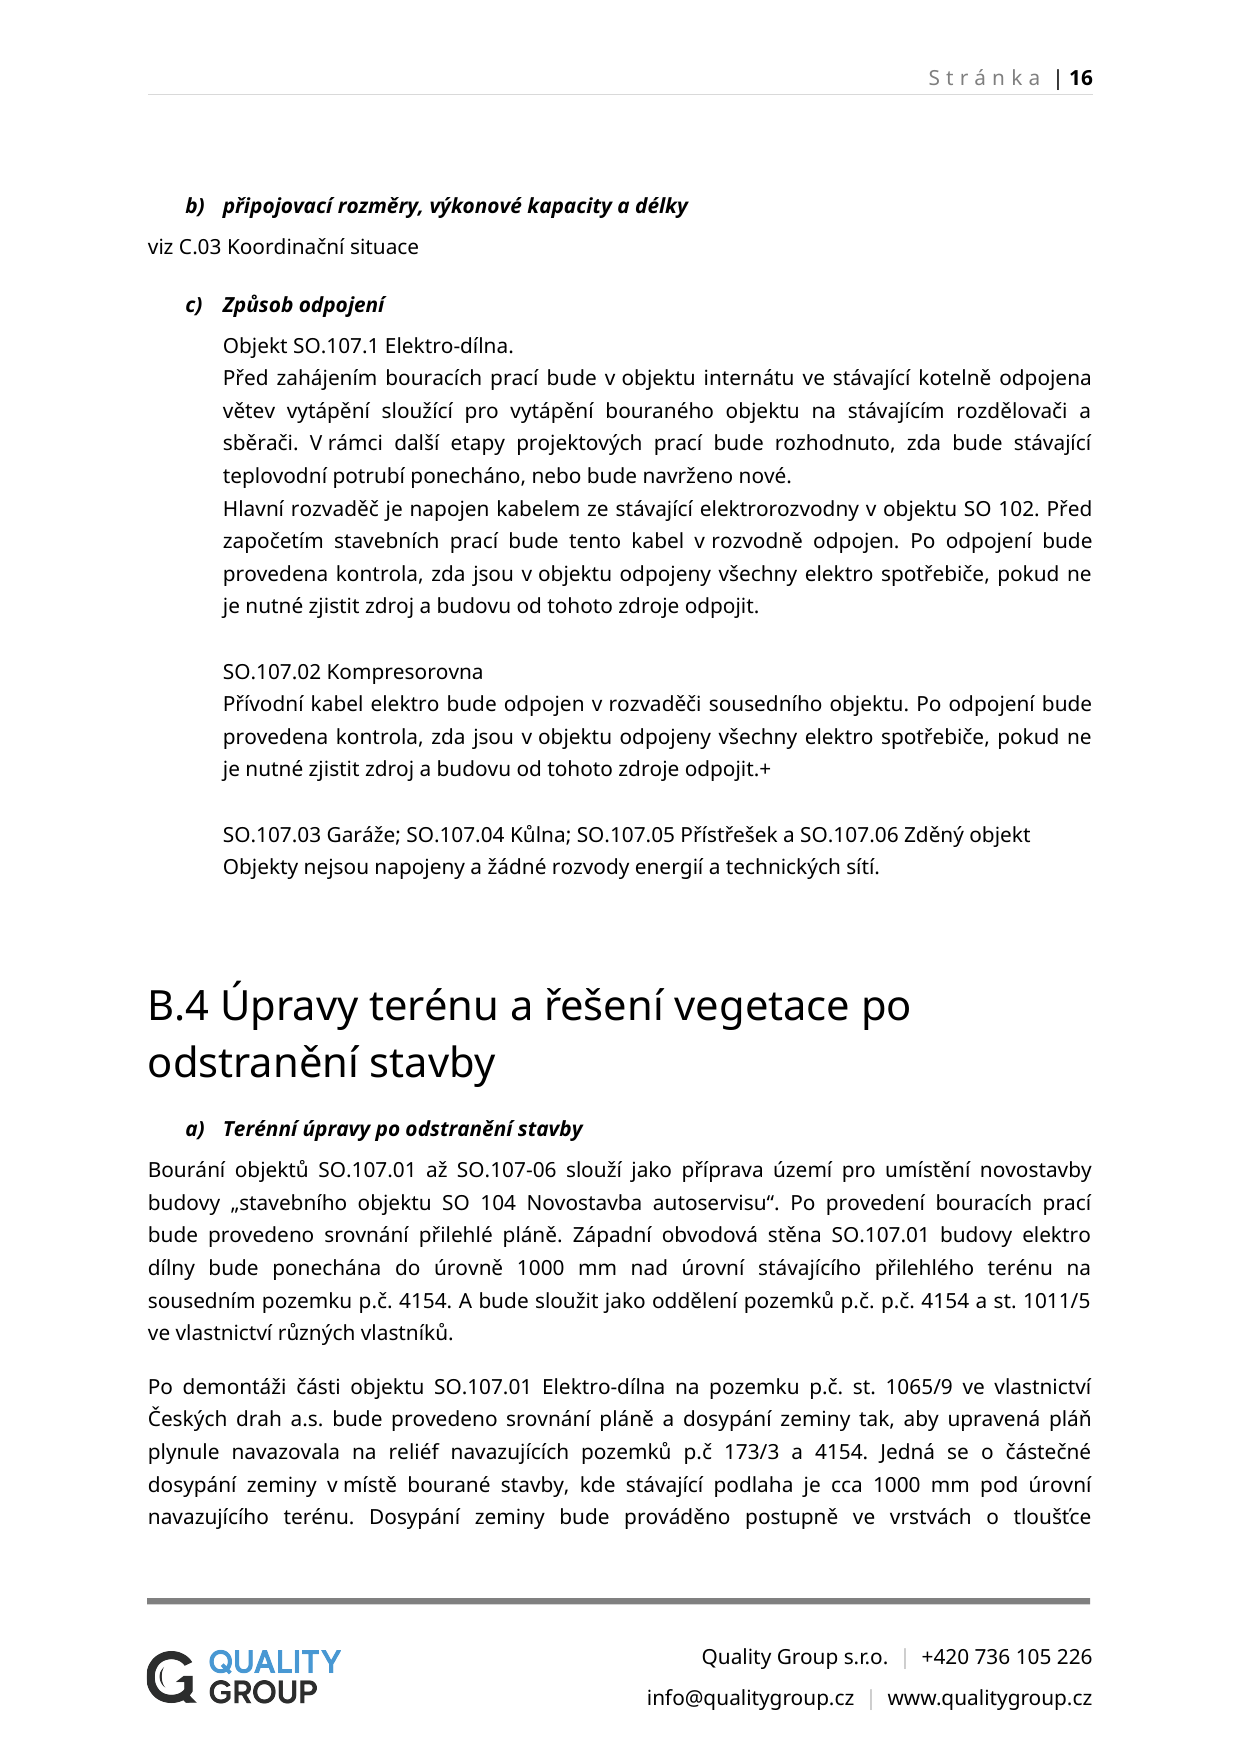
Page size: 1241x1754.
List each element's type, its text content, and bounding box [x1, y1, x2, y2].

list Před zahájením bouracích prací bude v objektu internátu ve stávající kotelně odpojena větev vytápění sloužící pro vytápění bouraného objektu na stávajícím rozdělovači a sběrači. V rámci další etapy projektových prací bude rozhodnuto, zda bude stávající teplovodní potrubí ponecháno, nebo bude navrženo nové. [223, 363, 1093, 489]
list Objekty nejsou napojeny a žádné rozvody energií a technických sítí. [223, 852, 1093, 881]
text Bourání objektů SO.107.01 až SO.107-06 slouží jako příprava území pro umístění novostavby budovy „stavebního objektu SO 104 Novostavba autoservisu“. Po provedení bouracích prací bude provedeno srovnání přilehlé pláně. Západní obvodová stěna SO.107.01 budovy elektro dílny bude ponechána do úrovně 1000 mm nad úrovní stávajícího přilehlého terénu na sousedním pozemku p.č. 4154. A bude sloužit jako oddělení pozemků p.č. p.č. 4154 a st. 1011/5 ve vlastnictví různých vlastníků. [148, 1155, 1093, 1347]
list Hlavní rozvaděč je napojen kabelem ze stávající elektrorozvodny v objektu SO 102. Před započetím stavebních prací bude tento kabel v rozvodně odpojen. Po odpojení bude provedena kontrola, zda jsou v objektu odpojeny všechny elektro spotřebiče, pokud ne je nutné zjistit zdroj a budovu od tohoto zdroje odpojit. [223, 494, 1093, 620]
list Terénní úpravy po odstranění stavby [185, 1114, 1093, 1143]
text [148, 1372, 1093, 1531]
list Objekt SO.107.1 Elektro-dílna. [223, 331, 1093, 359]
list SO.107.03 Garáže; SO.107.04 Kůlna; SO.107.05 Přístřešek a SO.107.06 Zděný objekt [223, 820, 1093, 848]
text B.4 Úpravy terénu a řešení vegetace po odstranění stavby [148, 976, 1063, 1089]
list Přívodní kabel elektro bude odpojen v rozvaděči sousedního objektu. Po odpojení bude provedena kontrola, zda jsou v objektu odpojeny všechny elektro spotřebiče, pokud ne je nutné zjistit zdroj a budovu od tohoto zdroje odpojit.+ [223, 689, 1093, 783]
text viz C.03 Koordinační situace [148, 232, 1093, 261]
list Způsob odpojení [185, 290, 1093, 318]
picture [146, 1645, 342, 1711]
list SO.107.02 Kompresorovna [223, 657, 1093, 685]
list připojovací rozměry, výkonové kapacity a délky [185, 191, 1093, 220]
